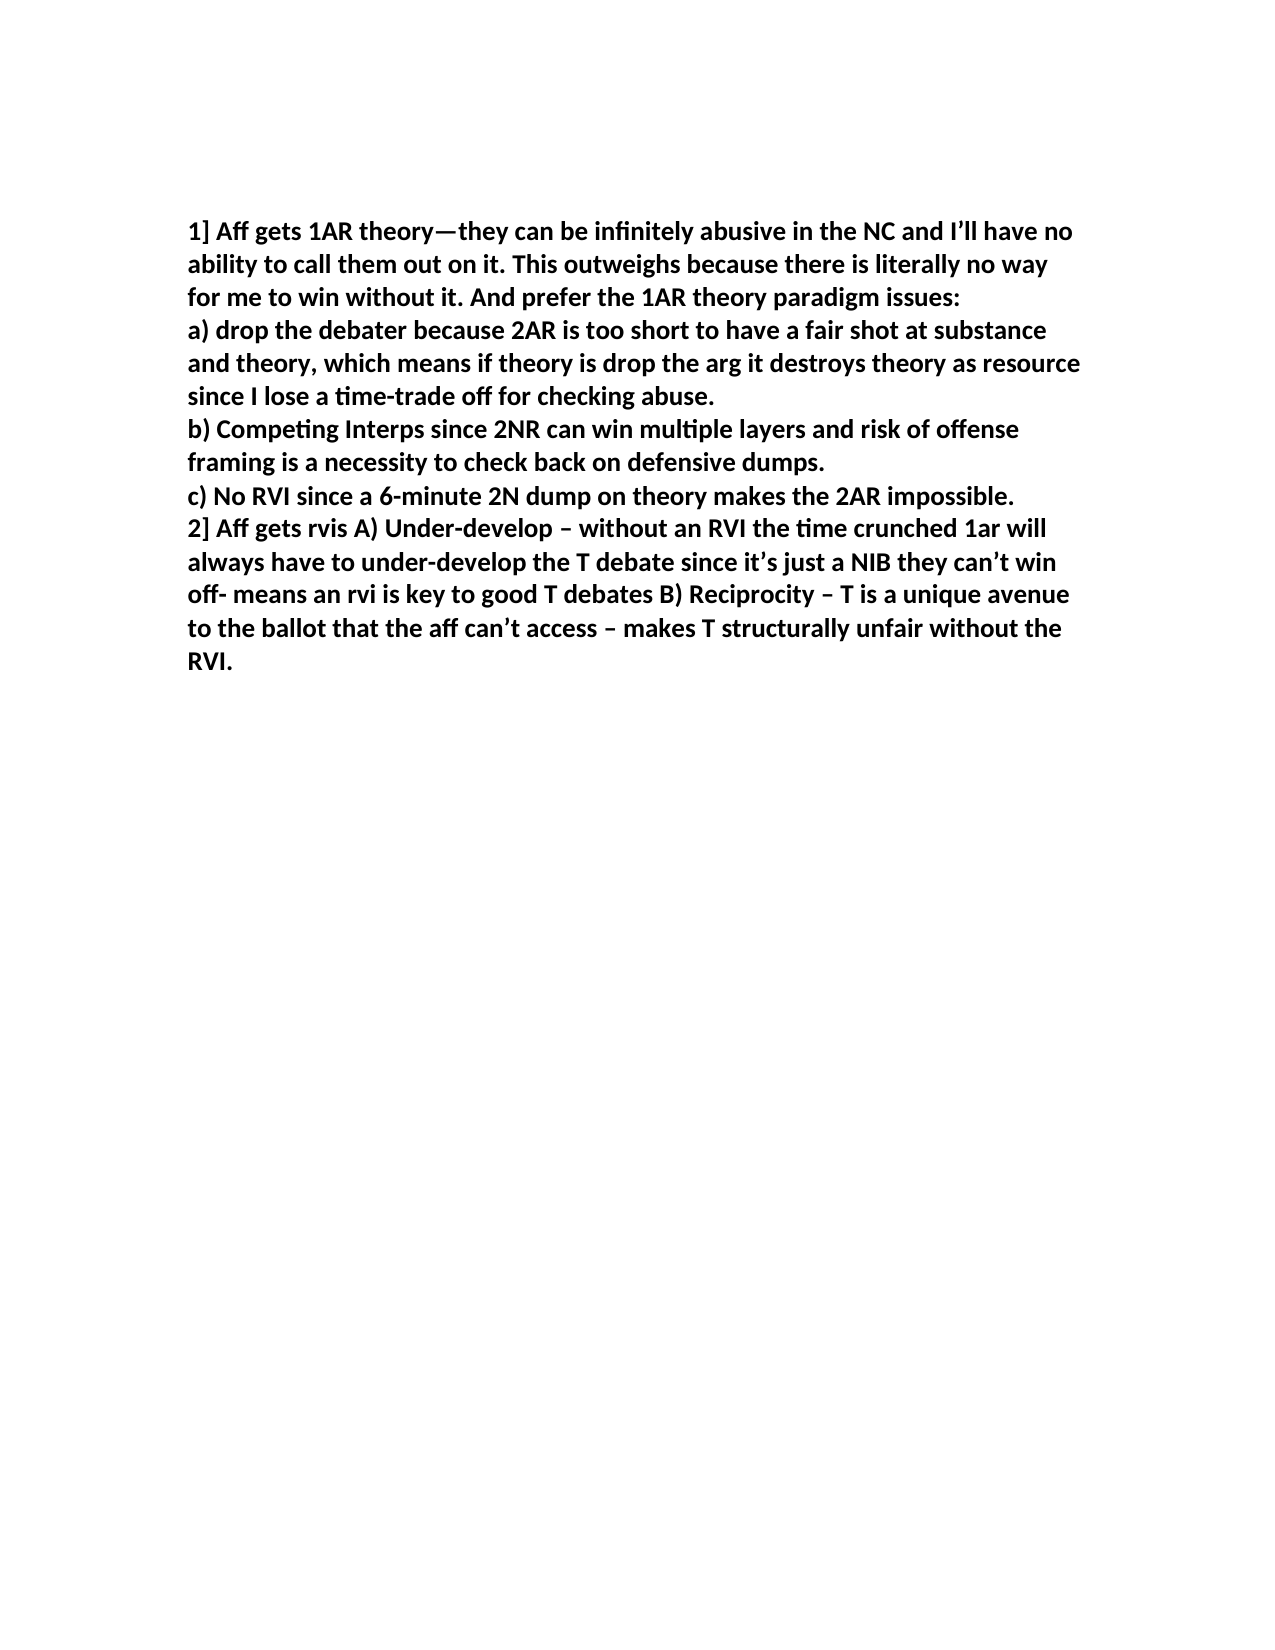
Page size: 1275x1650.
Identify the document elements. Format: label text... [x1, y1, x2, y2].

subtitle 2] Aff gets rvis A) Under-develop – without an RVI the time crunched 1ar will always have to under-develop the T debate since it’s just a NIB they can’t win off- means an rvi is key to good T debates B) Reciprocity – T is a unique avenue to the ballot that the aff can’t access – makes T structurally unfair without the RVI. [187, 512, 1087, 677]
subtitle a) drop the debater because 2AR is too short to have a fair shot at substance and theory, which means if theory is drop the arg it destroys theory as resource since I lose a time-trade off for checking abuse. [187, 313, 1087, 413]
subtitle c) No RVI since a 6-minute 2N dump on theory makes the 2AR impossible. [187, 479, 1087, 512]
subtitle b) Competing Interps since 2NR can win multiple layers and risk of offense framing is a necessity to check back on defensive dumps. [187, 413, 1087, 479]
subtitle 1] Aff gets 1AR theory—they can be infinitely abusive in the NC and I’ll have no ability to call them out on it. This outweighs because there is literally no way for me to win without it. And prefer the 1AR theory paradigm issues: [187, 214, 1087, 313]
